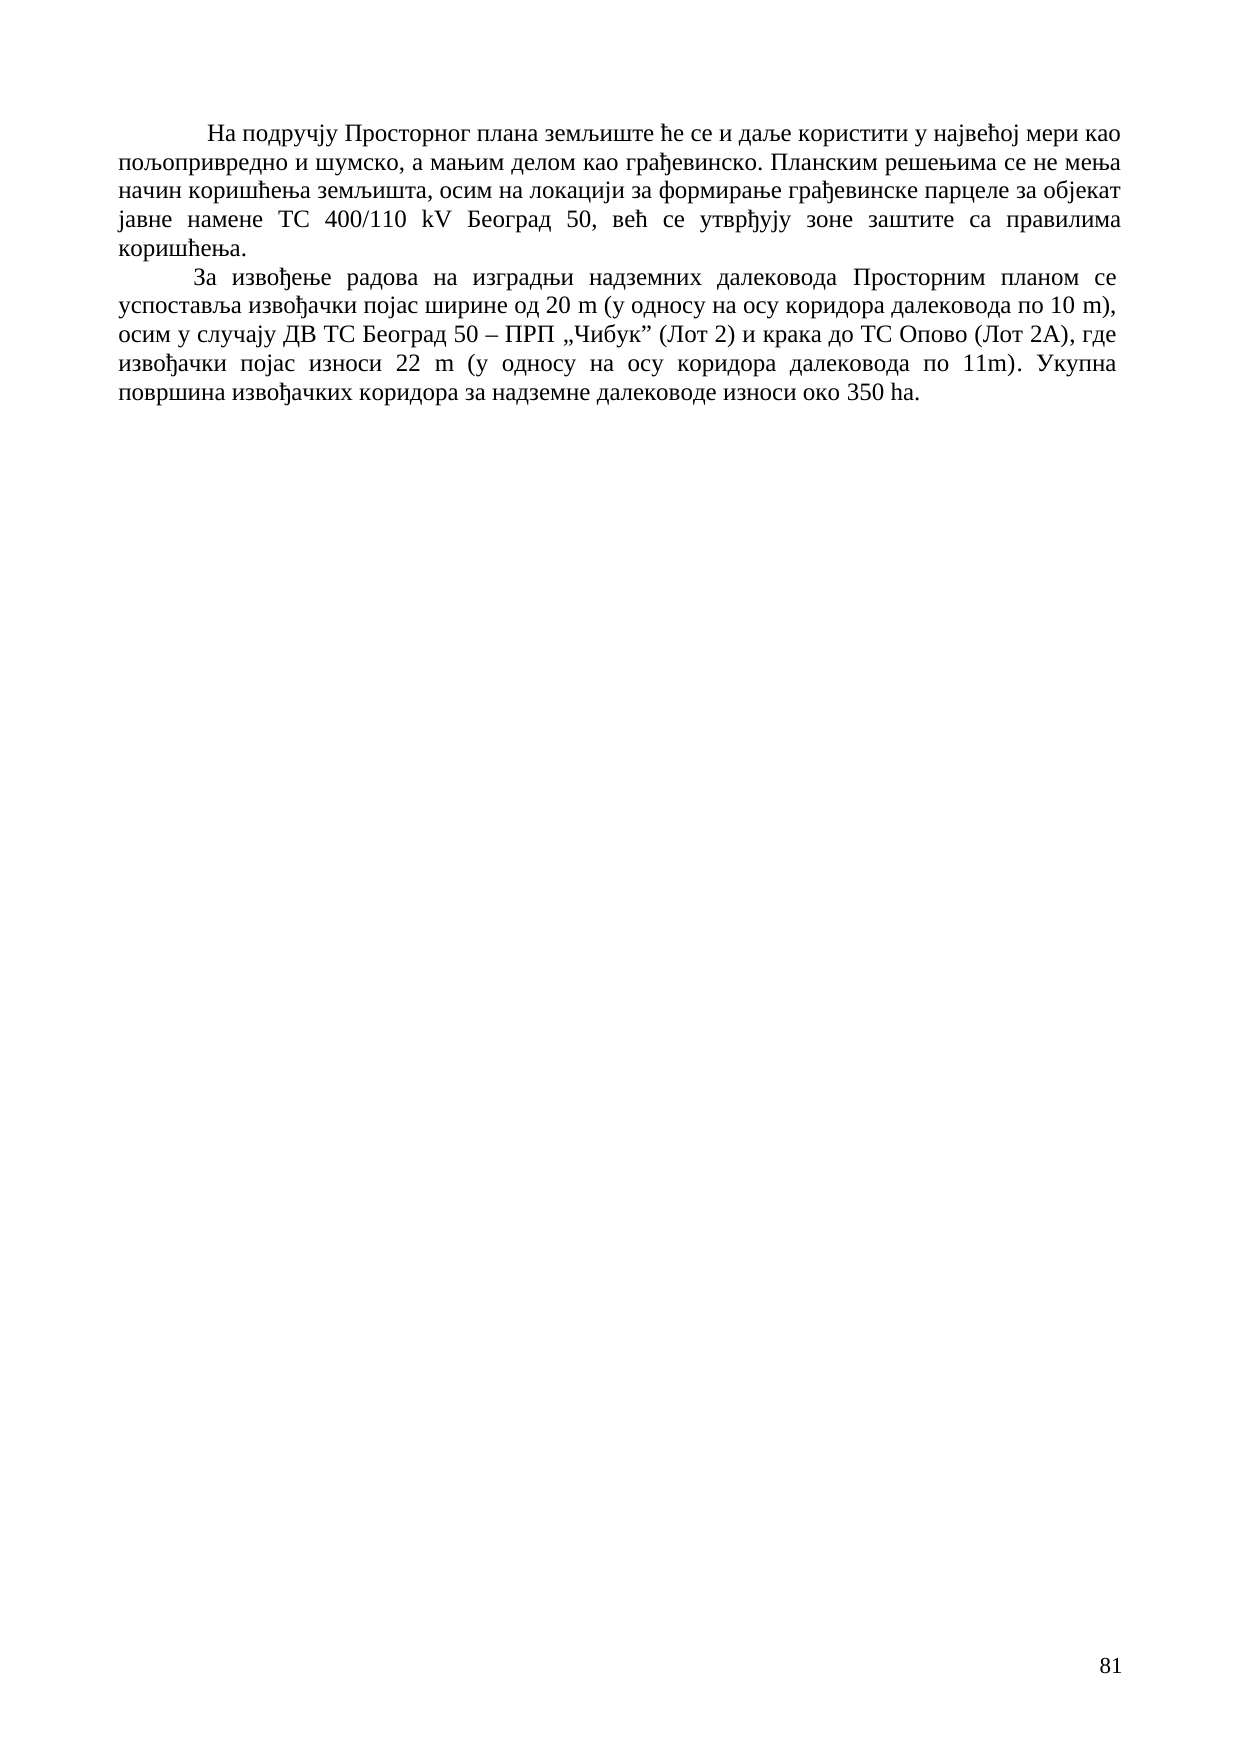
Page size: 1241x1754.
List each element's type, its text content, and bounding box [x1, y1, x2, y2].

text За извођење радова на изградњи надземних далековода Просторним планом се успоставља извођачки појас ширине од 20 m (у односу на осу коридора далековода по 10 m), осим у случају ДВ ТС Београд 50 – ПРП „Чибукˮ (Лот 2) и крака до ТС Опово (Лот 2А), где извођачки појас износи 22 m (у односу на осу коридора далековода по 11m). Укупна површина извођачких коридора за надземне далеководе износи око 350 ha. [118, 262, 1116, 406]
text На подручју Просторног плана земљиште ће се и даље користити у највећој мери као пољопривредно и шумско, а мањим делом као грађевинско. Планским решењима се не мења начин коришћења земљишта, осим на локацији за формирање грађевинске парцеле за објекат јавне намене ТС 400/110 kV Београд 50, већ се утврђују зоне заштите са правилима коришћења. [118, 118, 1122, 262]
